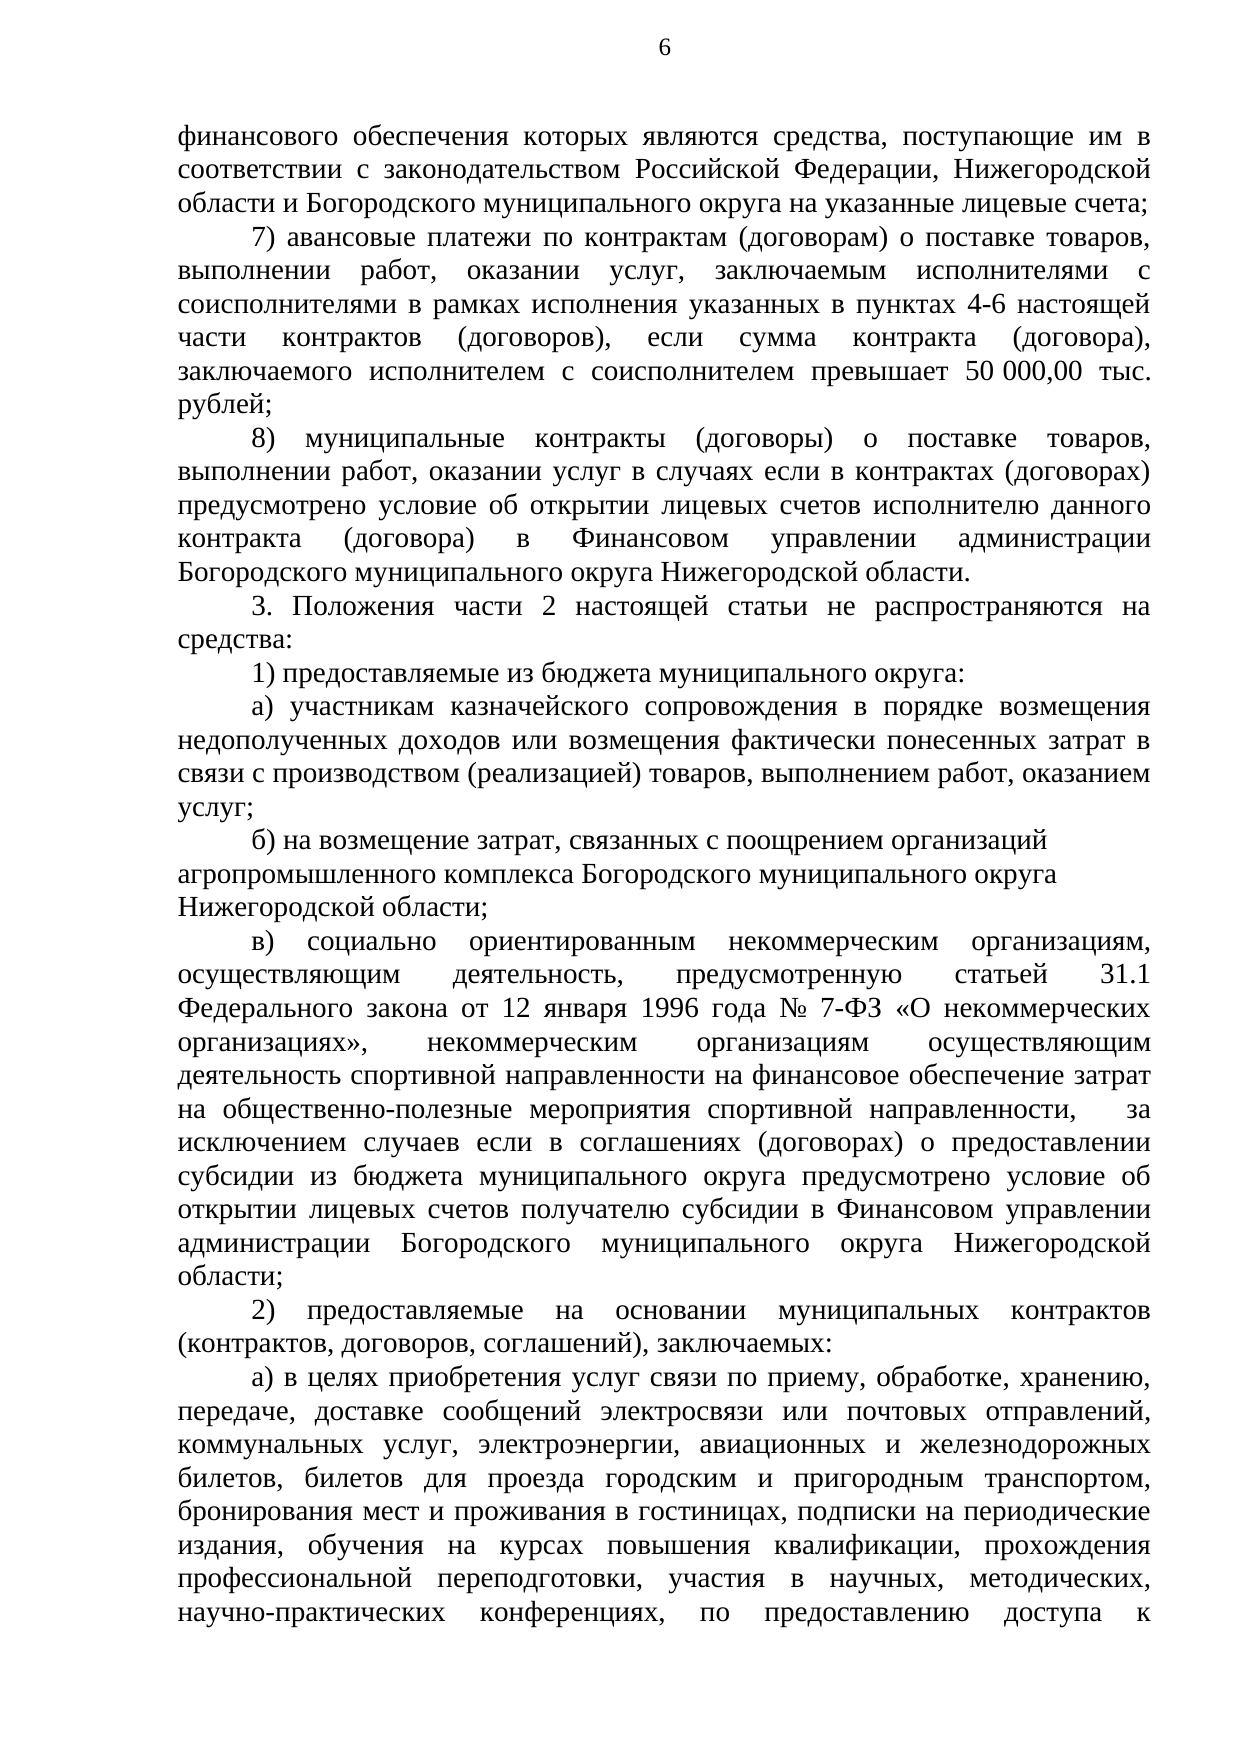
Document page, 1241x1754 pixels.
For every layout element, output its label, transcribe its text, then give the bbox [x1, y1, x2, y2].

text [177, 118, 1152, 219]
text б) на возмещение затрат, связанных с поощрением организаций агропромышленного комплекса Богородского муниципального округа Нижегородской области; [177, 822, 1152, 923]
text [177, 1359, 1152, 1627]
text 3. Положения части 2 настоящей статьи не распространяются на средства: [177, 588, 1152, 655]
text а) участникам казначейского сопровождения в порядке возмещения недополученных доходов или возмещения фактически понесенных затрат в связи с производством (реализацией) товаров, выполнением работ, оказанием услуг; [177, 688, 1152, 822]
text 2) предоставляемые на основании муниципальных контрактов (контрактов, договоров, соглашений), заключаемых: [177, 1292, 1152, 1359]
text 1) предоставляемые из бюджета муниципального округа: [177, 655, 1152, 688]
text 8) муниципальные контракты (договоры) о поставке товаров, выполнении работ, оказании услуг в случаях если в контрактах (договорах) предусмотрено условие об открытии лицевых счетов исполнителю данного контракта (договора) в Финансовом управлении администрации Богородского муниципального округа Нижегородской области. [177, 420, 1152, 588]
text 7) авансовые платежи по контрактам (договорам) о поставке товаров, выполнении работ, оказании услуг, заключаемым исполнителями с соисполнителями в рамках исполнения указанных в пунктах 4-6 настоящей части контрактов (договоров), если сумма контракта (договора), заключаемого исполнителем с соисполнителем превышает 50 000,00 тыс. рублей; [177, 219, 1152, 420]
text в) социально ориентированным некоммерческим организациям, осуществляющим деятельность, предусмотренную статьей 31.1 Федерального закона от 12 января 1996 года № 7-ФЗ «О некоммерческих организациях», некоммерческим организациям осуществляющим деятельность спортивной направленности на финансовое обеспечение затрат на общественно-полезные мероприятия спортивной направленности, за исключением случаев если в соглашениях (договорах) о предоставлении субсидии из бюджета муниципального округа предусмотрено условие об открытии лицевых счетов получателю субсидии в Финансовом управлении администрации Богородского муниципального округа Нижегородской области; [177, 923, 1152, 1292]
